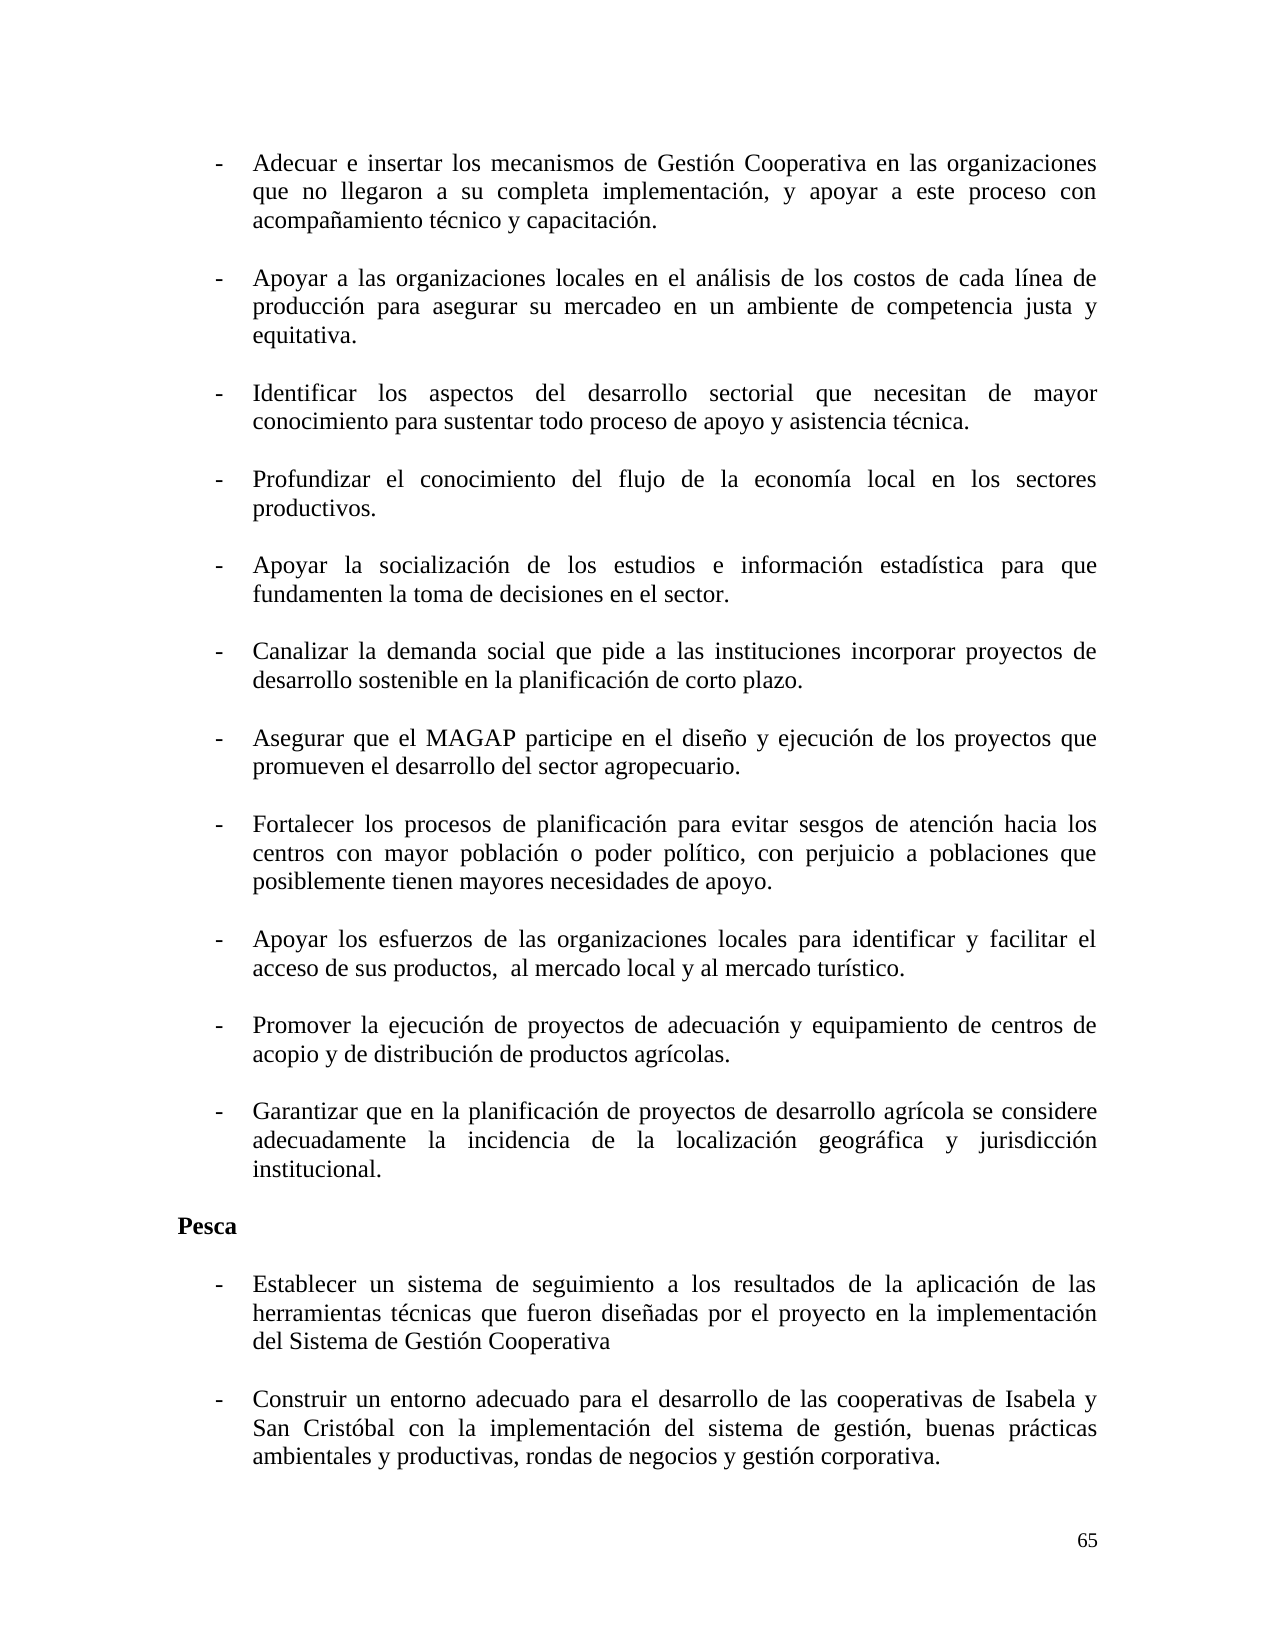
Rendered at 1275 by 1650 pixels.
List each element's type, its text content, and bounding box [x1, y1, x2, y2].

list Canalizar la demanda social que pide a las instituciones incorporar proyectos de desarrollo sostenible en la planificación de corto plazo. [215, 636, 1098, 694]
list Garantizar que en la planificación de proyectos de desarrollo agrícola se considere adecuadamente la incidencia de la localización geográfica y jurisdicción institucional. [215, 1096, 1098, 1183]
list Fortalecer los procesos de planificación para evitar sesgos de atención hacia los centros con mayor población o poder político, con perjuicio a poblaciones que posiblemente tienen mayores necesidades de apoyo. [215, 809, 1098, 895]
list Apoyar la socialización de los estudios e información estadística para que fundamenten la toma de decisiones en el sector. [215, 550, 1098, 608]
list Identificar los aspectos del desarrollo sectorial que necesitan de mayor conocimiento para sustentar todo proceso de apoyo y asistencia técnica. [215, 378, 1098, 435]
list Construir un entorno adecuado para el desarrollo de las cooperativas de Isabela y San Cristóbal con la implementación del sistema de gestión, buenas prácticas ambientales y productivas, rondas de negocios y gestión corporativa. [215, 1384, 1098, 1470]
list Promover la ejecución de proyectos de adecuación y equipamiento de centros de acopio y de distribución de productos agrícolas. [215, 1010, 1098, 1068]
list Apoyar a las organizaciones locales en el análisis de los costos de cada línea de producción para asegurar su mercadeo en un ambiente de competencia justa y equitativa. [215, 263, 1098, 349]
list Asegurar que el MAGAP participe en el diseño y ejecución de los proyectos que promueven el desarrollo del sector agropecuario. [215, 723, 1098, 780]
list Adecuar e insertar los mecanismos de Gestión Cooperativa en las organizaciones que no llegaron a su completa implementación, y apoyar a este proceso con acompañamiento técnico y capacitación. [215, 148, 1098, 234]
list Apoyar los esfuerzos de las organizaciones locales para identificar y facilitar el acceso de sus productos, al mercado local y al mercado turístico. [215, 924, 1098, 981]
list Profundizar el conocimiento del flujo de la economía local en los sectores productivos. [215, 464, 1098, 521]
text Pesca [177, 1211, 1098, 1240]
list Establecer un sistema de seguimiento a los resultados de la aplicación de las herramientas técnicas que fueron diseñadas por el proyecto en la implementación del Sistema de Gestión Cooperativa [215, 1269, 1098, 1355]
